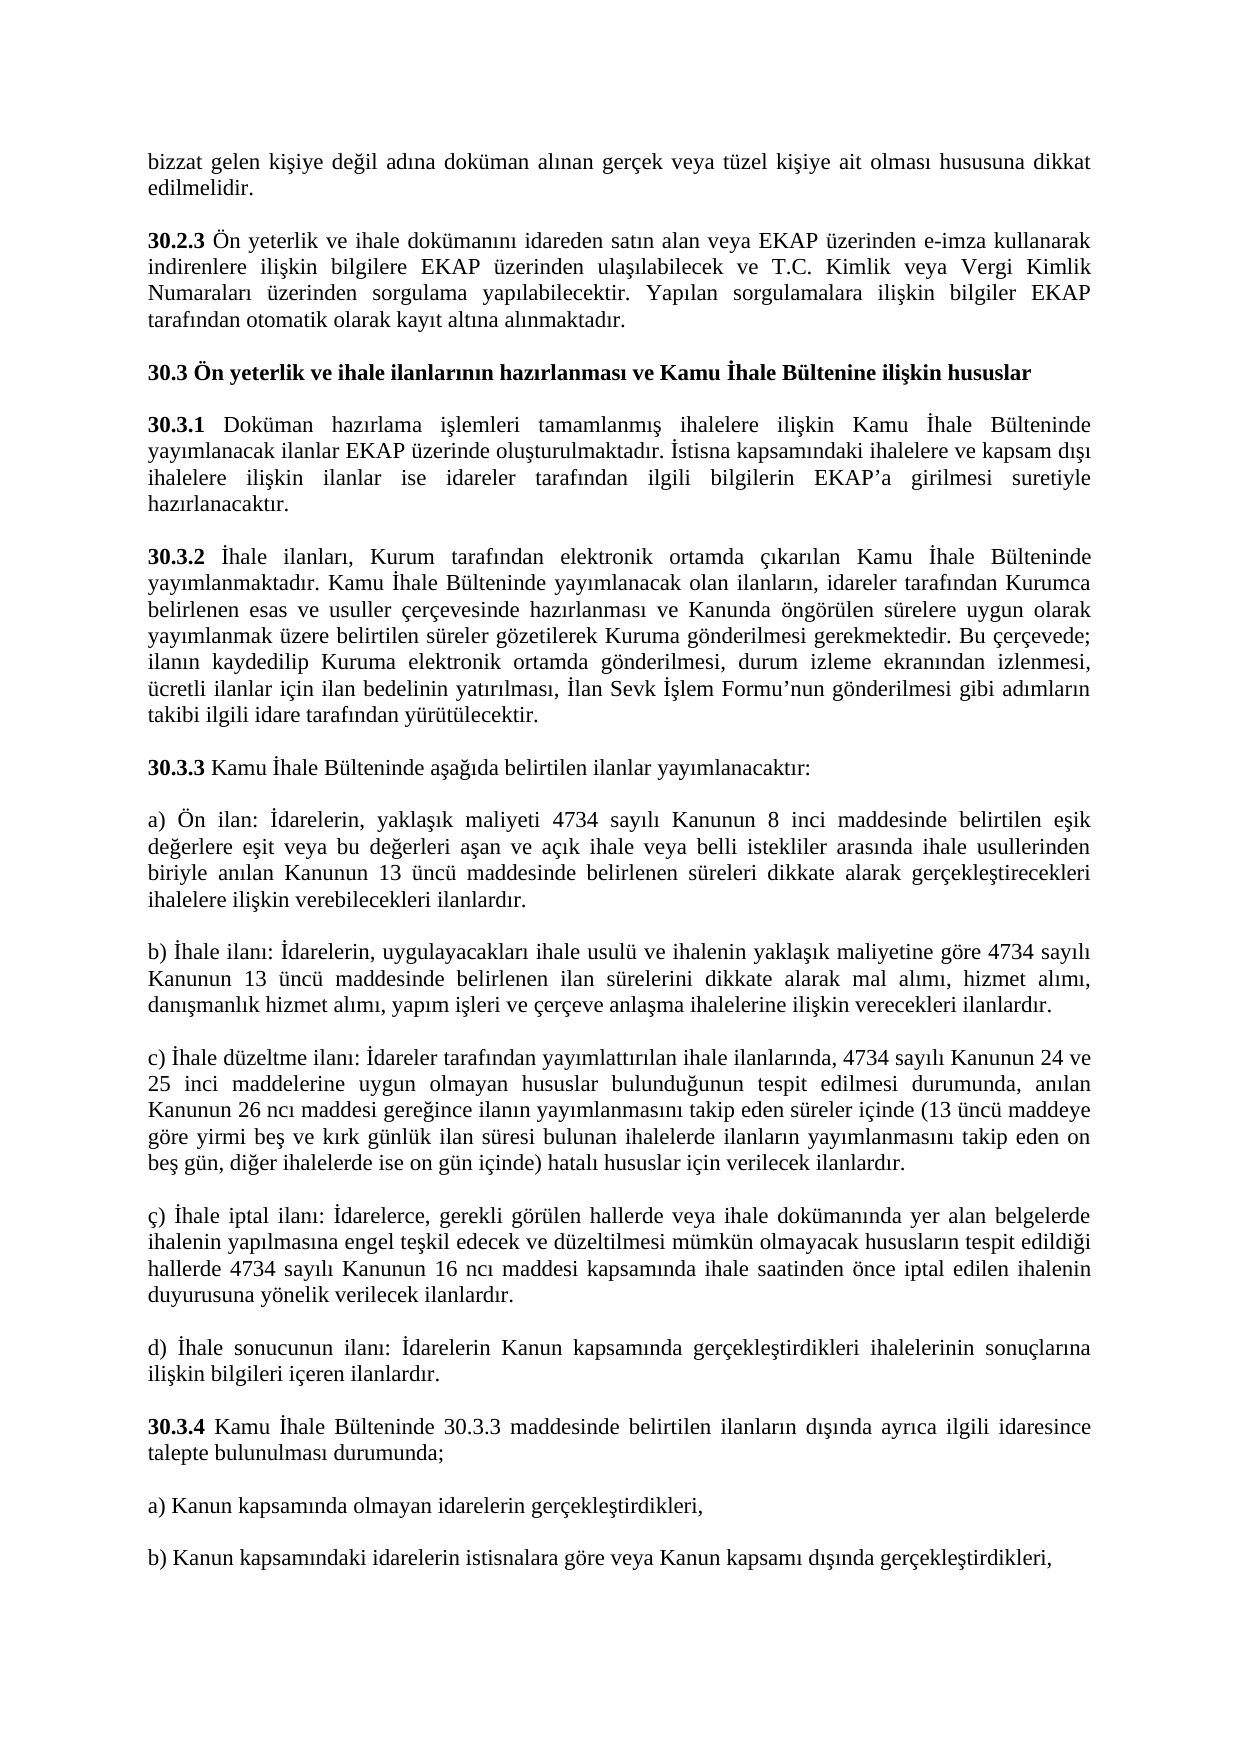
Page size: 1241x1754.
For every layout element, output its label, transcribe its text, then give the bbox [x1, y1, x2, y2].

text 30.3.4 Kamu İhale Bülteninde 30.3.3 maddesinde belirtilen ilanların dışında ayrıca ilgili idaresince talepte bulunulması durumunda; [148, 1413, 1092, 1465]
text ç) İhale iptal ilanı: İdarelerce, gerekli görülen hallerde veya ihale dokümanında yer alan belgelerde ihalenin yapılmasına engel teşkil edecek ve düzeltilmesi mümkün olmayacak hususların tespit edildiği hallerde 4734 sayılı Kanunun 16 ncı maddesi kapsamında ihale saatinden önce iptal edilen ihalenin duyurusuna yönelik verilecek ilanlardır. [148, 1202, 1092, 1307]
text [148, 148, 1092, 200]
text 30.3 Ön yeterlik ve ihale ilanlarının hazırlanması ve Kamu İhale Bültenine ilişkin hususlar [148, 358, 1092, 385]
text b) İhale ilanı: İdarelerin, uygulayacakları ihale usulü ve ihalenin yaklaşık maliyetine göre 4734 sayılı Kanunun 13 üncü maddesinde belirlenen ilan sürelerini dikkate alarak mal alımı, hizmet alımı, danışmanlık hizmet alımı, yapım işleri ve çerçeve anlaşma ihalelerine ilişkin verecekleri ilanlardır. [148, 938, 1092, 1017]
text 30.3.3 Kamu İhale Bülteninde aşağıda belirtilen ilanlar yayımlanacaktır: [148, 754, 1092, 780]
text d) İhale sonucunun ilanı: İdarelerin Kanun kapsamında gerçekleştirdikleri ihalelerinin sonuçlarına ilişkin bilgileri içeren ilanlardır. [148, 1334, 1092, 1386]
text a) Kanun kapsamında olmayan idarelerin gerçekleştirdikleri, [148, 1492, 1092, 1518]
text 30.3.2 İhale ilanları, Kurum tarafından elektronik ortamda çıkarılan Kamu İhale Bülteninde yayımlanmaktadır. Kamu İhale Bülteninde yayımlanacak olan ilanların, idareler tarafından Kurumca belirlenen esas ve usuller çerçevesinde hazırlanması ve Kanunda öngörülen sürelere uygun olarak yayımlanmak üzere belirtilen süreler gözetilerek Kuruma gönderilmesi gerekmektedir. Bu çerçevede; ilanın kaydedilip Kuruma elektronik ortamda gönderilmesi, durum izleme ekranından izlenmesi, ücretli ilanlar için ilan bedelinin yatırılması, İlan Sevk İşlem Formu’nun gönderilmesi gibi adımların takibi ilgili idare tarafından yürütülecektir. [148, 543, 1092, 727]
text 30.3.1 Doküman hazırlama işlemleri tamamlanmış ihalelere ilişkin Kamu İhale Bülteninde yayımlanacak ilanlar EKAP üzerinde oluşturulmaktadır. İstisna kapsamındaki ihalelere ve kapsam dışı ihalelere ilişkin ilanlar ise idareler tarafından ilgili bilgilerin EKAP’a girilmesi suretiyle hazırlanacaktır. [148, 411, 1092, 517]
text c) İhale düzeltme ilanı: İdareler tarafından yayımlattırılan ihale ilanlarında, 4734 sayılı Kanunun 24 ve 25 inci maddelerine uygun olmayan hususlar bulunduğunun tespit edilmesi durumunda, anılan Kanunun 26 ncı maddesi gereğince ilanın yayımlanmasını takip eden süreler içinde (13 üncü maddeye göre yirmi beş ve kırk günlük ilan süresi bulunan ihalelerde ilanların yayımlanmasını takip eden on beş gün, diğer ihalelerde ise on gün içinde) hatalı hususlar için verilecek ilanlardır. [148, 1044, 1092, 1176]
text a) Ön ilan: İdarelerin, yaklaşık maliyeti 4734 sayılı Kanunun 8 inci maddesinde belirtilen eşik değerlere eşit veya bu değerleri aşan ve açık ihale veya belli istekliler arasında ihale usullerinden biriyle anılan Kanunun 13 üncü maddesinde belirlenen süreleri dikkate alarak gerçekleştirecekleri ihalelere ilişkin verebilecekleri ilanlardır. [148, 807, 1092, 912]
text 30.2.3 Ön yeterlik ve ihale dokümanını idareden satın alan veya EKAP üzerinden e-imza kullanarak indirenlere ilişkin bilgilere EKAP üzerinden ulaşılabilecek ve T.C. Kimlik veya Vergi Kimlik Numaraları üzerinden sorgulama yapılabilecektir. Yapılan sorgulamalara ilişkin bilgiler EKAP tarafından otomatik olarak kayıt altına alınmaktadır. [148, 227, 1092, 332]
text b) Kanun kapsamındaki idarelerin istisnalara göre veya Kanun kapsamı dışında gerçekleştirdikleri, [148, 1544, 1092, 1571]
